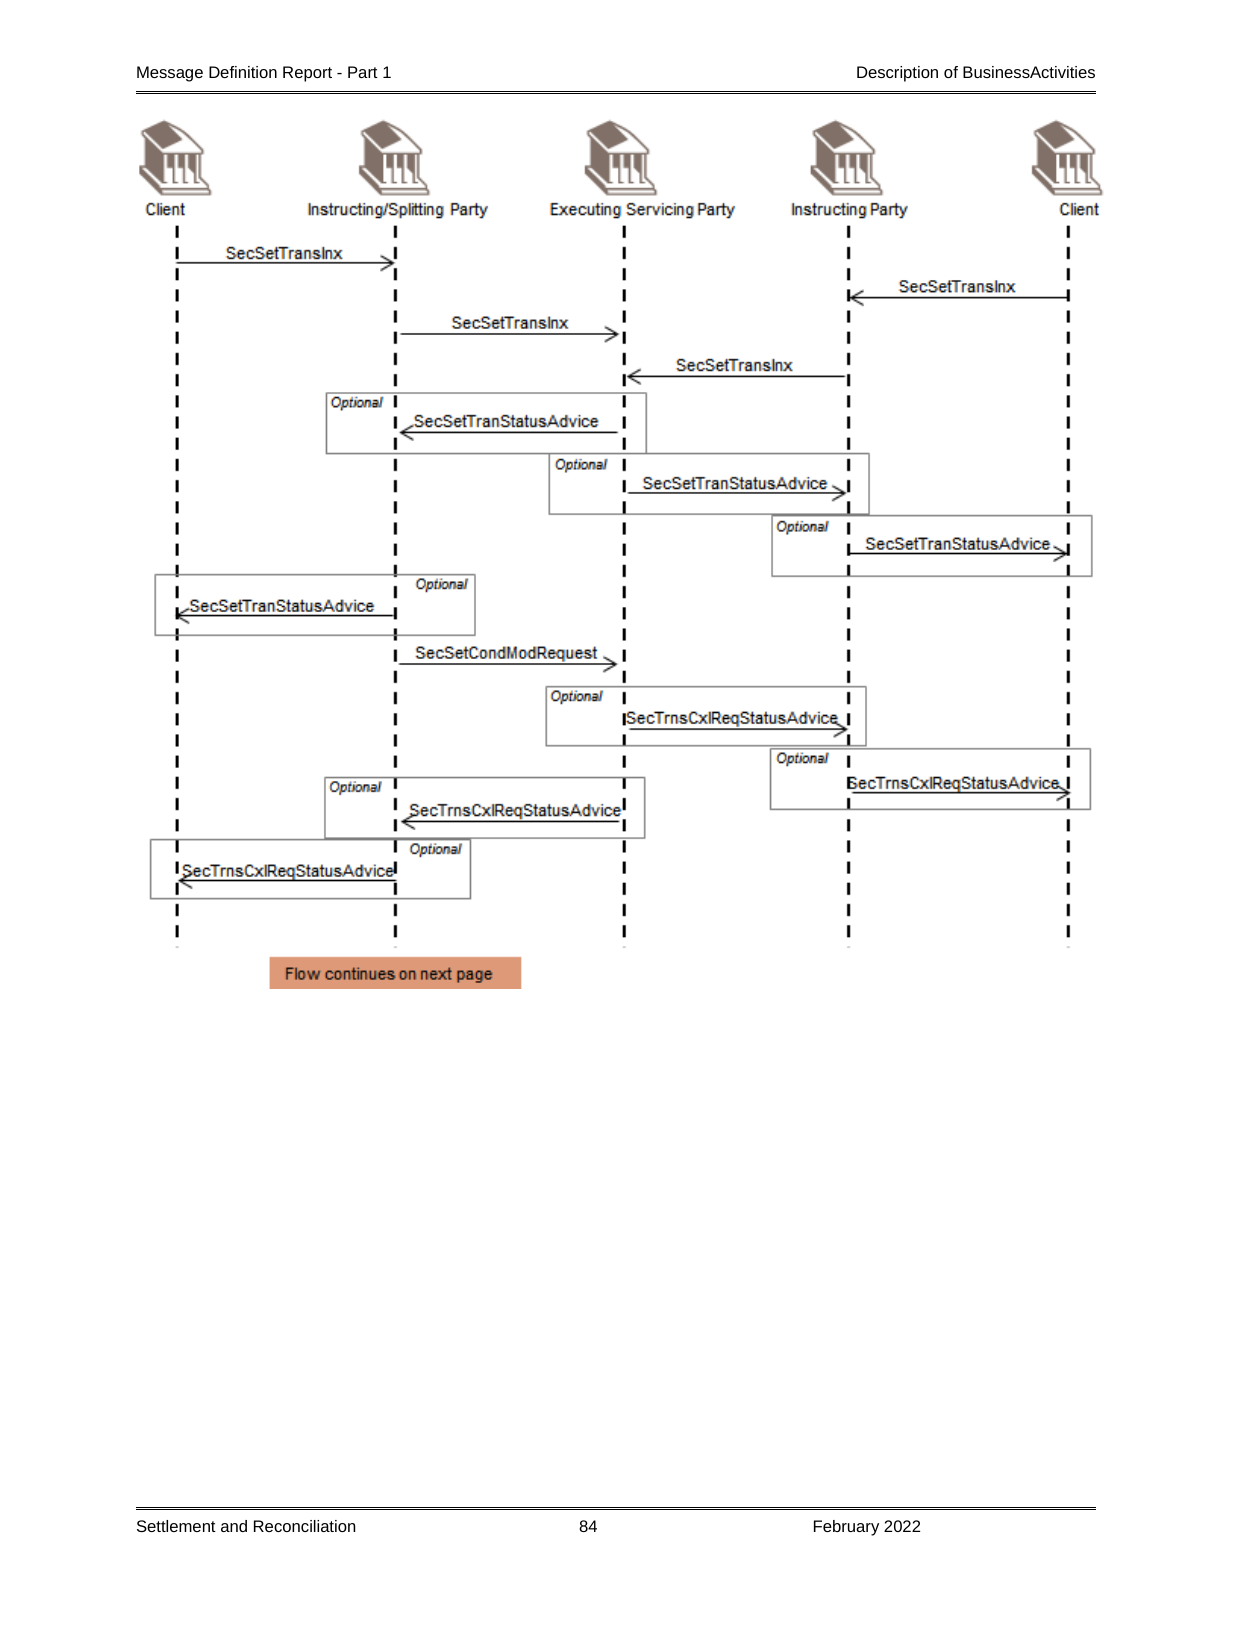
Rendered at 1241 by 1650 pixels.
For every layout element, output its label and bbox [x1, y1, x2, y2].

picture [135, 117, 1105, 989]
